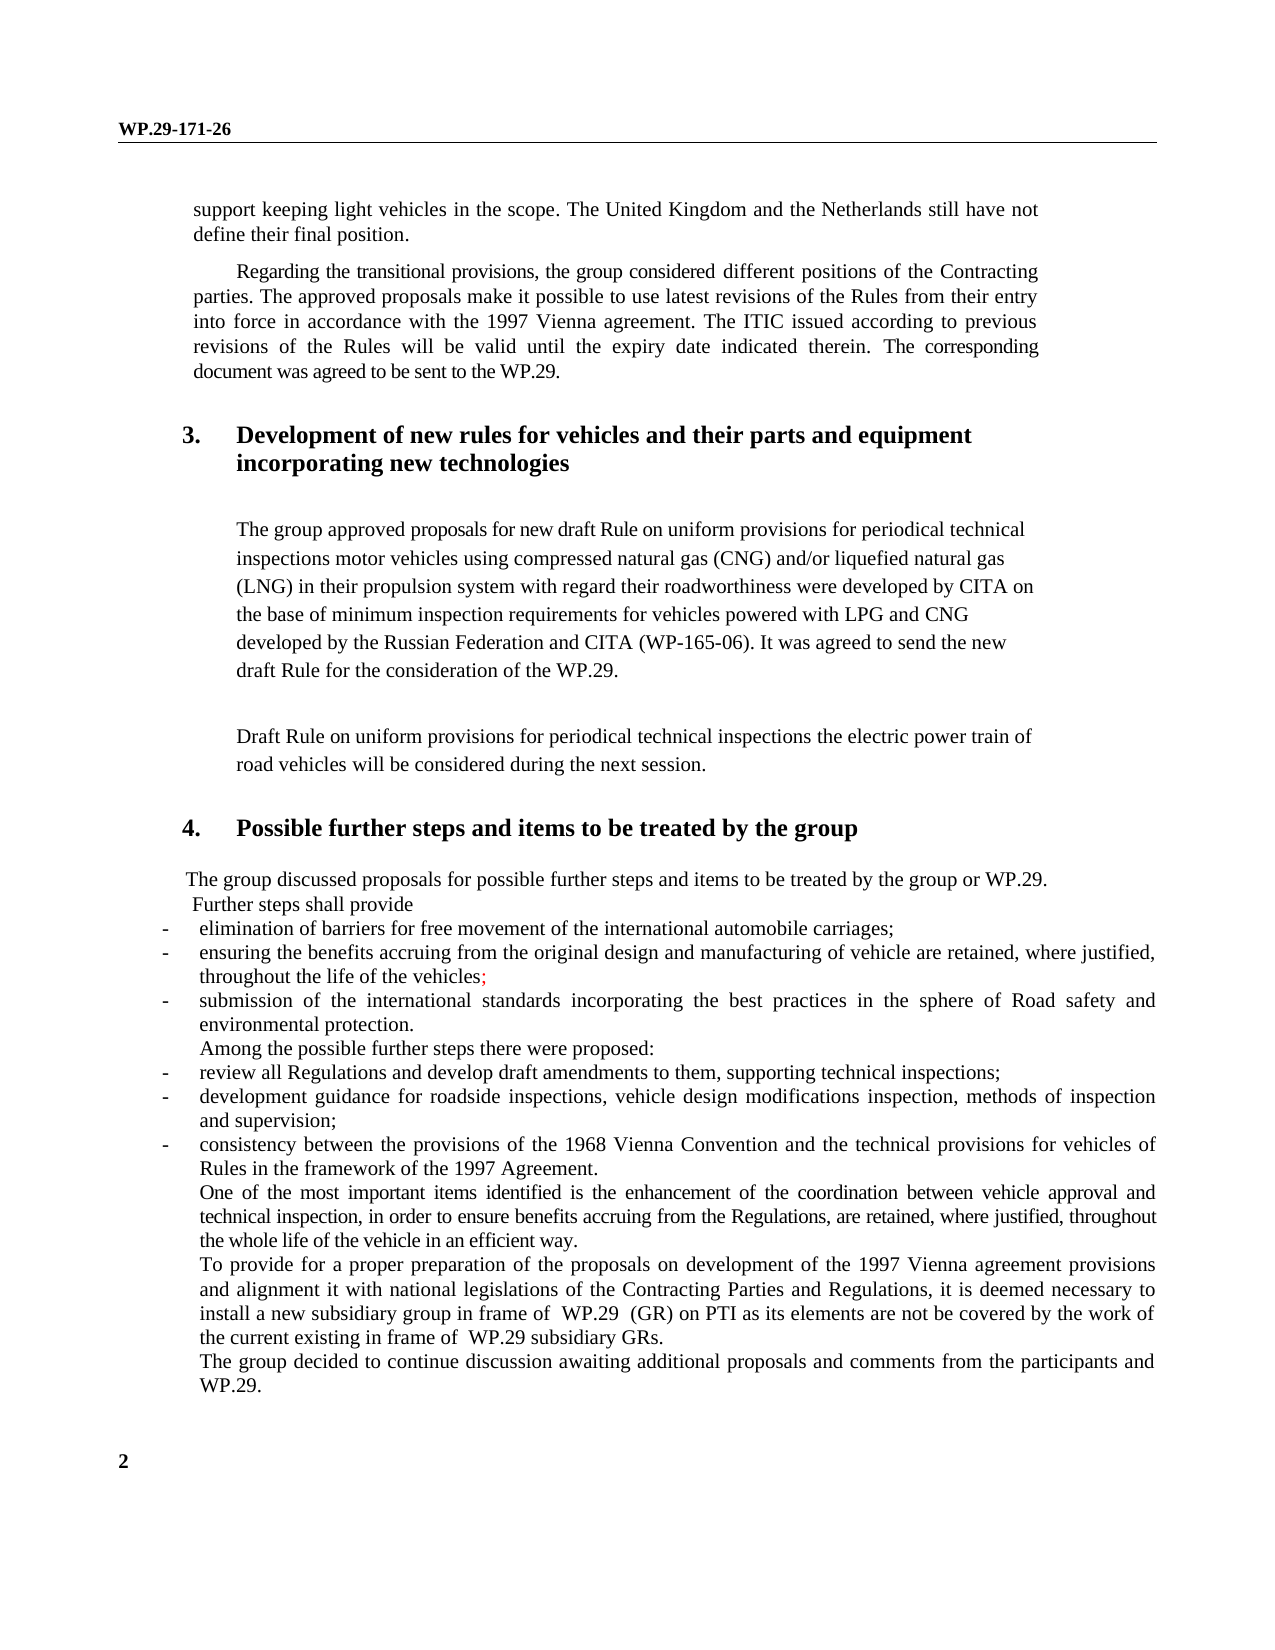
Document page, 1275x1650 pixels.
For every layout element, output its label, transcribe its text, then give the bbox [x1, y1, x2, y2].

list ensuring the benefits accruing from the original design and manufacturing of vehicle are retained, where justified, throughout the life of the vehicles; [162, 939, 1157, 988]
list To provide for a proper preparation of the proposals on development of the 1997 Vienna agreement provisions and alignment it with national legislations of the Contracting Parties and Regulations, it is deemed necessary to install a new subsidiary group in frame of WP.29 (GR) on PTI as its elements are not be covered by the work of the current existing in frame of WP.29 subsidiary GRs. [199, 1252, 1157, 1349]
text The group approved proposals for new draft Rule on uniform provisions for periodical technical inspections motor vehicles using compressed natural gas (CNG) and/or liquefied natural gas (LNG) in their propulsion system with regard their roadworthiness were developed by CITA on the base of minimum inspection requirements for vehicles powered with LPG and СNG developed by the Russian Federation and CITA (WP-165-06). It was agreed to send the new draft Rule for the consideration of the WP.29. [118, 514, 1039, 683]
list One of the most important items identified is the enhancement of the coordination between vehicle approval and technical inspection, in order to ensure benefits accruing from the Regulations, are retained, where justified, throughout the whole life of the vehicle in an efficient way. [199, 1180, 1157, 1252]
text The group discussed proposals for possible further steps and items to be treated by the group or WP.29. [118, 867, 1157, 891]
list The group decided to continue discussion awaiting additional proposals and comments from the participants and WP.29. [199, 1349, 1157, 1397]
list review all Regulations and develop draft amendments to them, supporting technical inspections; [162, 1060, 1157, 1084]
text Draft Rule on uniform provisions for periodical technical inspections the electric power train of road vehicles will be considered during the next session. [118, 721, 1039, 777]
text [193, 196, 1039, 246]
text 3. Development of new rules for vehicles and their parts and equipment incorporating new technologies [118, 421, 1039, 477]
list Among the possible further steps there were proposed: [199, 1036, 1157, 1060]
list elimination of barriers for free movement of the international automobile carriages; [162, 916, 1157, 939]
text Further steps shall provide [118, 891, 1157, 916]
text Regarding the transitional provisions, the group considered different positions of the Contracting parties. The approved proposals make it possible to use latest revisions of the Rules from their entry into force in accordance with the 1997 Vienna agreement. The ITIC issued according to previous revisions of the Rules will be valid until the expiry date indicated therein. The corresponding document was agreed to be sent to the WP.29. [193, 258, 1039, 383]
list consistency between the provisions of the 1968 Vienna Convention and the technical provisions for vehicles of Rules in the framework of the 1997 Agreement. [162, 1132, 1157, 1180]
text 4. Possible further steps and items to be treated by the group [118, 814, 1039, 842]
list submission of the international standards incorporating the best practices in the sphere of Road safety and environmental protection. [162, 988, 1157, 1036]
list development guidance for roadside inspections, vehicle design modifications inspection, methods of inspection and supervision; [162, 1084, 1157, 1132]
